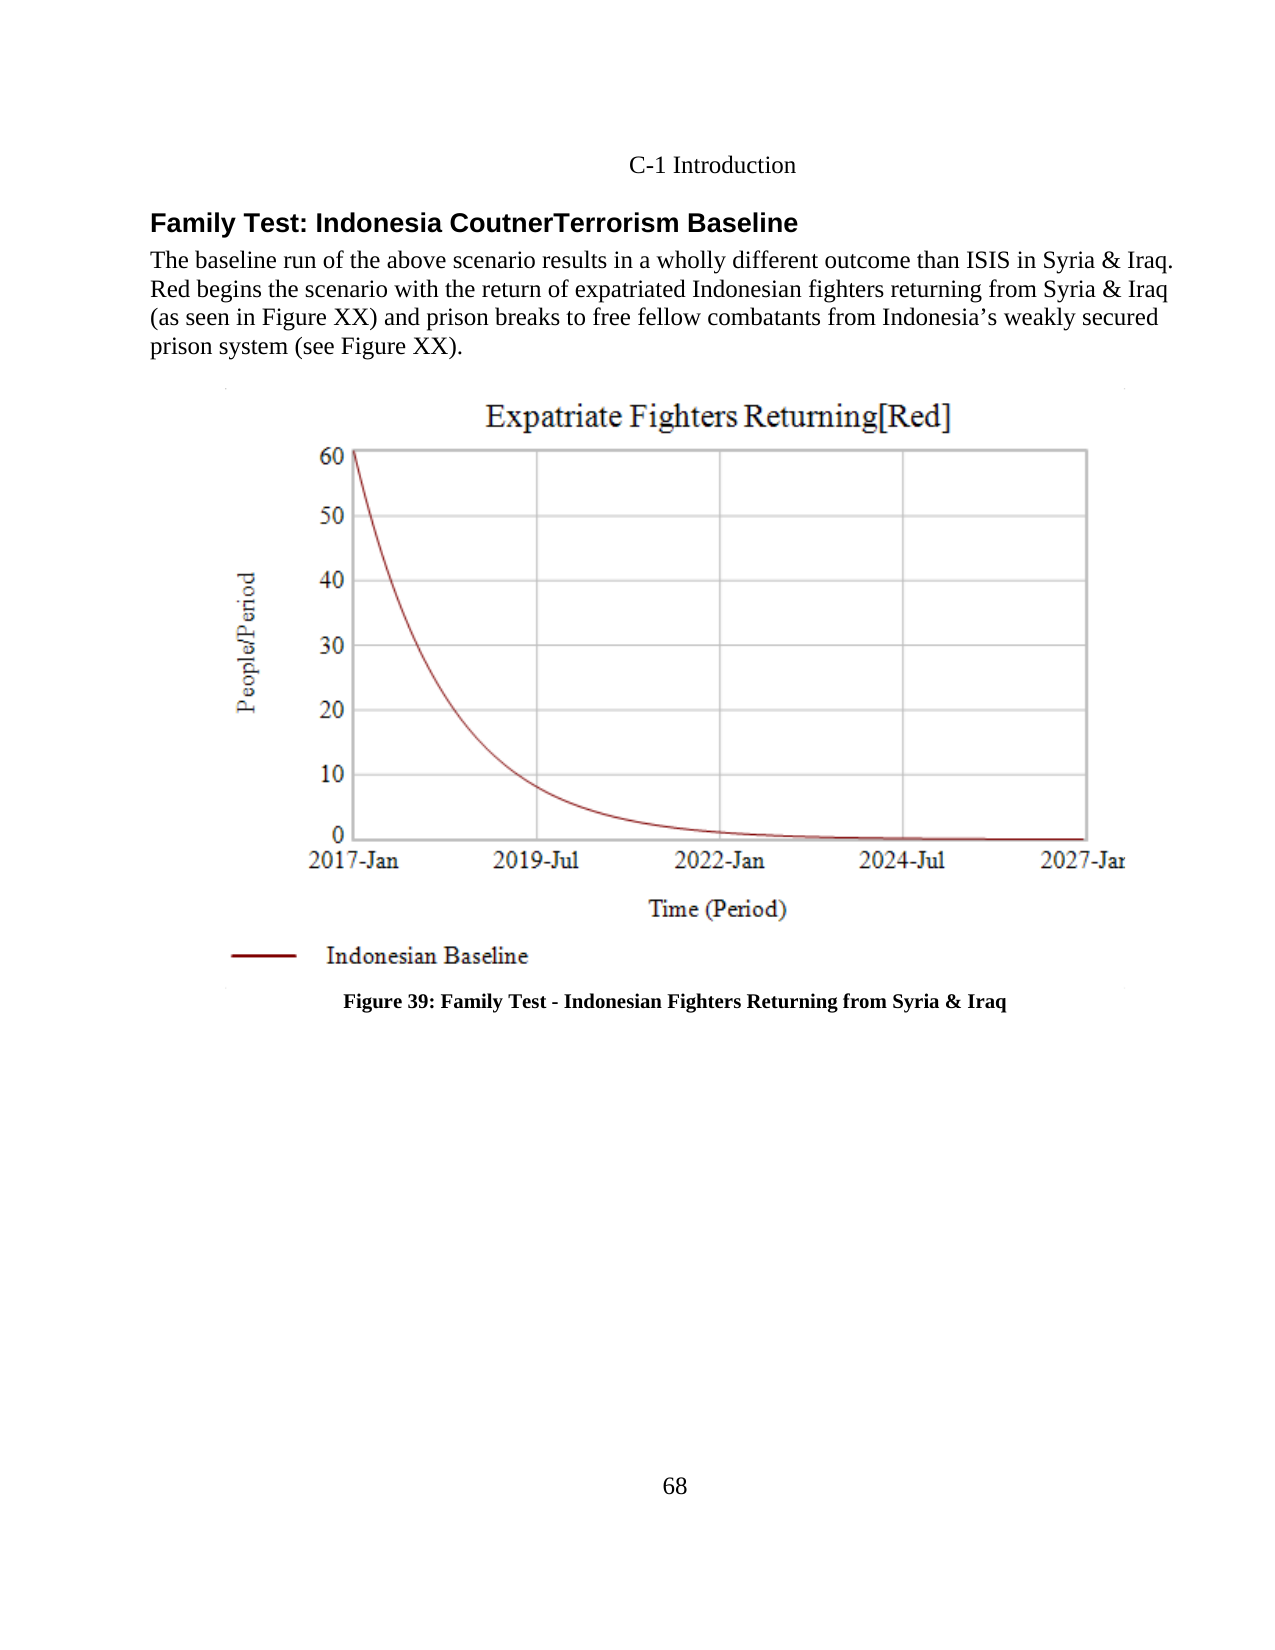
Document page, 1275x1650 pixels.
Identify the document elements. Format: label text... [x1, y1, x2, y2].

text The baseline run of the above scenario results in a wholly different outcome than ISIS in Syria & Iraq. Red begins the scenario with the return of expatriated Indonesian fighters returning from Syria & Iraq (as seen in Figure XX) and prison breaks to free fellow combatants from Indonesia’s weakly secured prison system (see Figure XX). [150, 245, 1200, 360]
subtitle Family Test: Indonesia CoutnerTerrorism Baseline [150, 207, 1200, 239]
picture [225, 388, 1125, 989]
